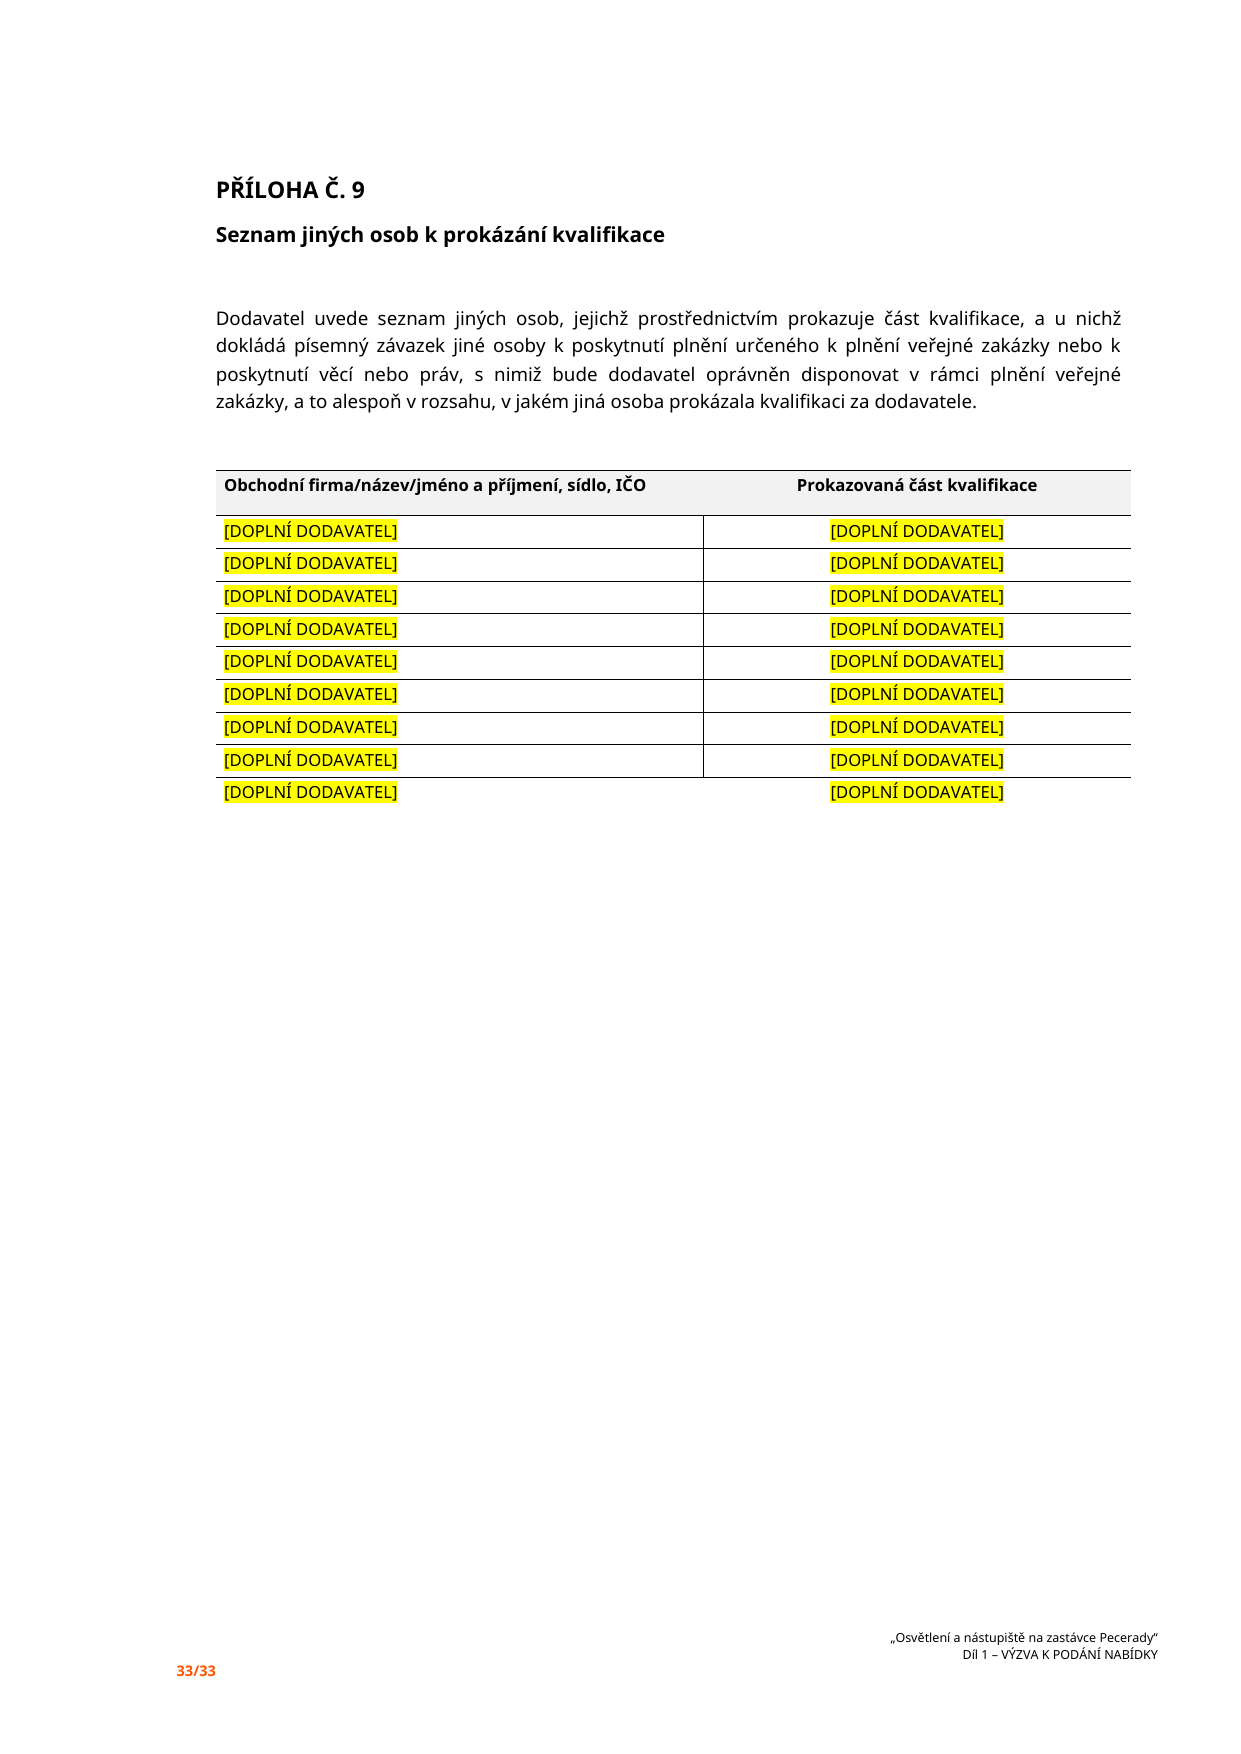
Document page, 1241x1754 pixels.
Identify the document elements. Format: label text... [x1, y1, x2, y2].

table_cell [DOPLNÍ DODAVATEL] [704, 647, 1131, 679]
table_header Obchodní firma/název/jméno a příjmení, sídlo, IČO [216, 471, 703, 515]
table_cell [DOPLNÍ DODAVATEL] [216, 745, 703, 777]
text Seznam jiných osob k prokázání kvalifikace [216, 221, 1122, 249]
table_cell [DOPLNÍ DODAVATEL] [216, 614, 703, 646]
table_cell [DOPLNÍ DODAVATEL] [704, 582, 1131, 613]
table_cell [DOPLNÍ DODAVATEL] [704, 614, 1131, 646]
table_cell [DOPLNÍ DODAVATEL] [216, 713, 703, 744]
table_cell [DOPLNÍ DODAVATEL] [216, 778, 703, 809]
table_cell [DOPLNÍ DODAVATEL] [216, 516, 703, 548]
table_cell [DOPLNÍ DODAVATEL] [704, 549, 1131, 581]
table_cell [DOPLNÍ DODAVATEL] [704, 745, 1131, 777]
table_cell [DOPLNÍ DODAVATEL] [703, 778, 1131, 809]
table_cell [DOPLNÍ DODAVATEL] [216, 680, 703, 711]
table_cell [DOPLNÍ DODAVATEL] [704, 516, 1131, 548]
table_header Prokazovaná část kvalifikace [703, 471, 1131, 515]
table_cell [DOPLNÍ DODAVATEL] [216, 549, 703, 581]
text Příloha č. 9 [216, 174, 1122, 205]
text Dodavatel uvede seznam jiných osob, jejichž prostřednictvím prokazuje část kvalifikace, a u nichž dokládá písemný závazek jiné osoby k poskytnutí plnění určeného k plnění veřejné zakázky nebo k poskytnutí věcí nebo práv, s nimiž bude dodavatel oprávněn disponovat v rámci plnění veřejné zakázky, a to alespoň v rozsahu, v jakém jiná osoba prokázala kvalifikaci za dodavatele. [216, 305, 1122, 414]
table_cell [DOPLNÍ DODAVATEL] [216, 647, 703, 679]
table_cell [DOPLNÍ DODAVATEL] [216, 582, 703, 613]
table_cell [DOPLNÍ DODAVATEL] [704, 680, 1131, 711]
table_cell [DOPLNÍ DODAVATEL] [704, 713, 1131, 744]
